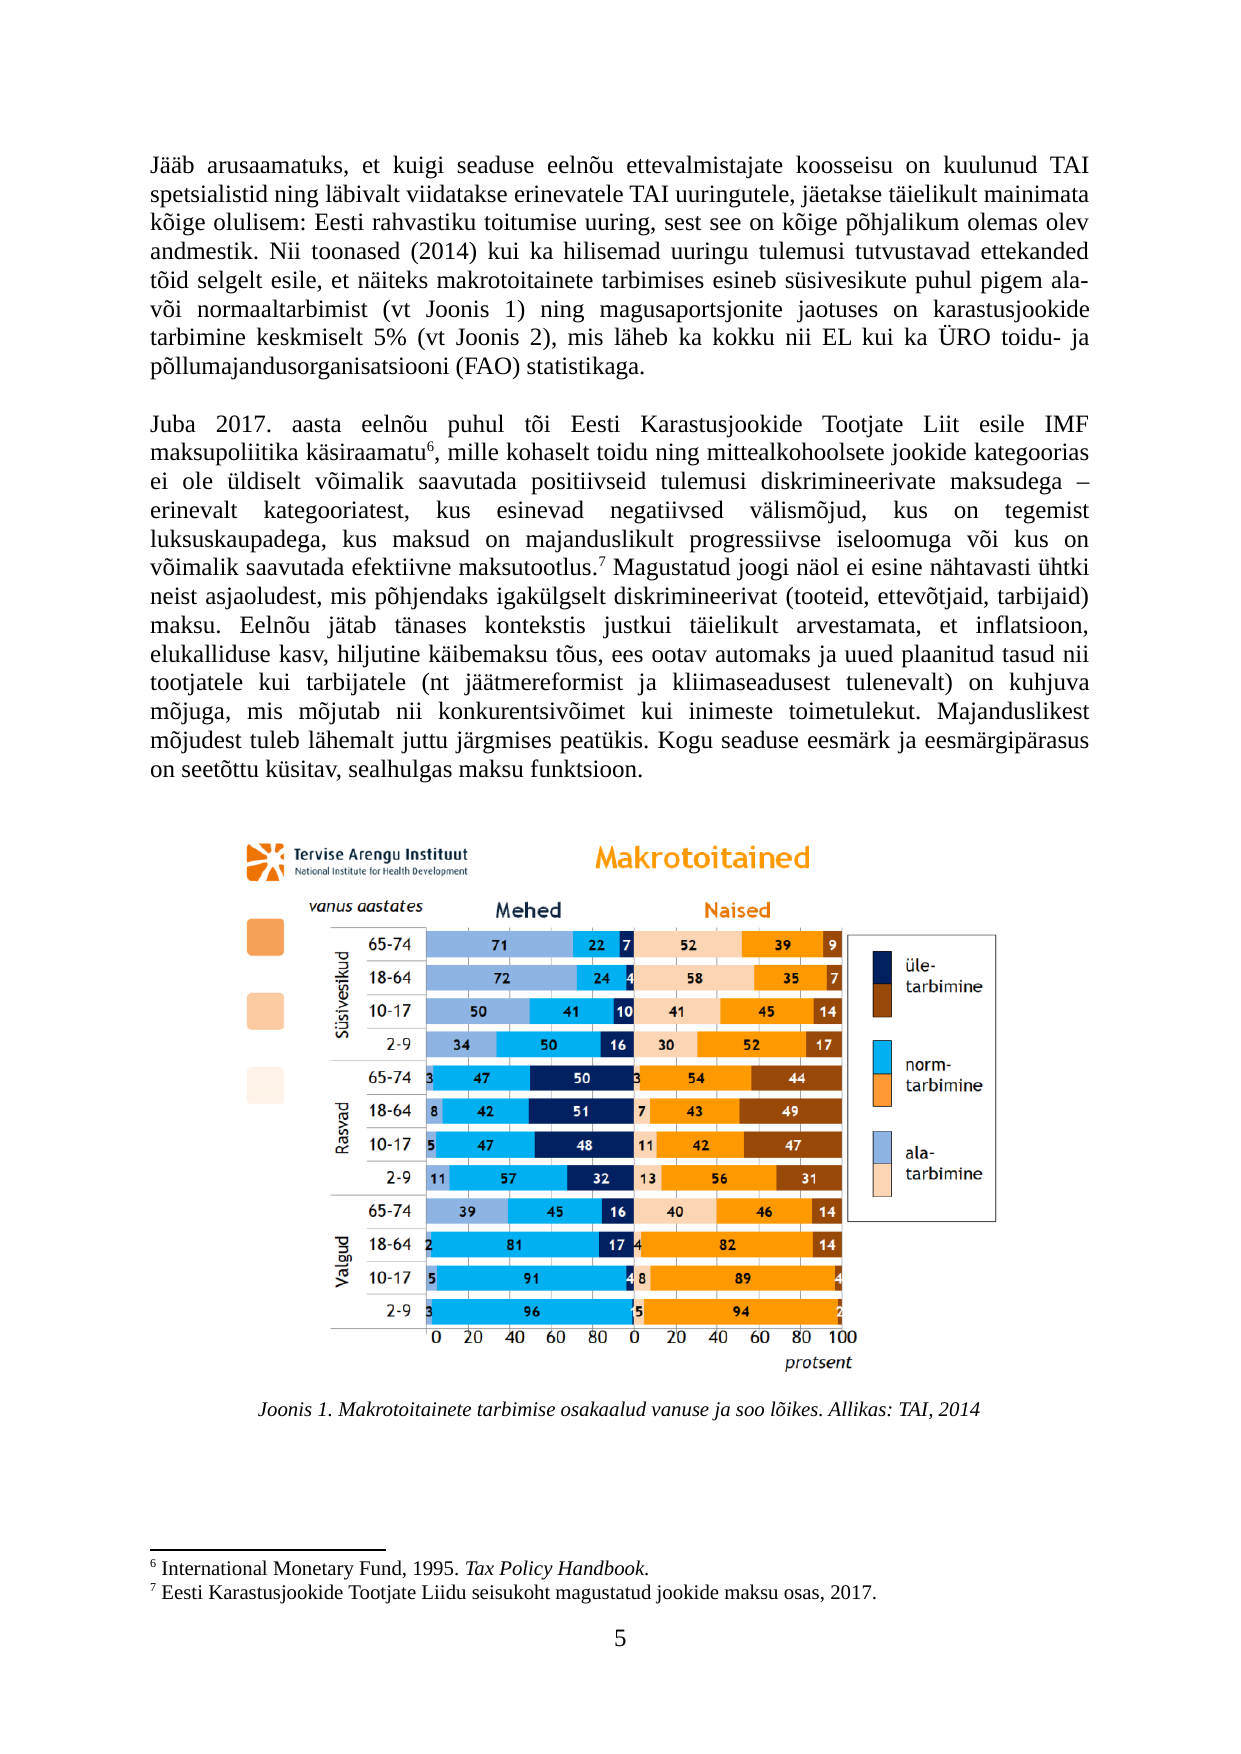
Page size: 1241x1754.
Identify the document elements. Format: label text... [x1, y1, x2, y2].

text Joonis 1. Makrotoitainete tarbimise osakaalud vanuse ja soo lõikes. Allikas: TAI, 2014 [150, 1397, 1090, 1421]
picture [229, 811, 1011, 1397]
text Jääb arusaamatuks, et kuigi seaduse eelnõu ettevalmistajate koosseisu on kuulunud TAI spetsialistid ning läbivalt viidatakse erinevatele TAI uuringutele, jäetakse täielikult mainimata kõige olulisem: Eesti rahvastiku toitumise uuring, sest see on kõige põhjalikum olemas olev andmestik. Nii toonased (2014) kui ka hilisemad uuringu tulemusi tutvustavad ettekanded tõid selgelt esile, et näiteks makrotoitainete tarbimises esineb süsivesikute puhul pigem ala- või normaaltarbimist (vt Joonis 1) ning magusaportsjonite jaotuses on karastusjookide tarbimine keskmiselt 5% (vt Joonis 2), mis läheb ka kokku nii EL kui ka ÜRO toidu- ja põllumajandusorganisatsiooni (FAO) statistikaga. [150, 150, 1090, 380]
text Juba 2017. aasta eelnõu puhul tõi Eesti Karastusjookide Tootjate Liit esile IMF maksupoliitika käsiraamatu, mille kohaselt toidu ning mittealkohoolsete jookide kategoorias ei ole üldiselt võimalik saavutada positiivseid tulemusi diskrimineerivate maksudega – erinevalt kategooriatest, kus esinevad negatiivsed välismõjud, kus on tegemist luksuskaupadega, kus maksud on majanduslikult progressiivse iseloomuga või kus on võimalik saavutada efektiivne maksutootlus. Magustatud joogi näol ei esine nähtavasti ühtki neist asjaoludest, mis põhjendaks igakülgselt diskrimineerivat (tooteid, ettevõtjaid, tarbijaid) maksu. Eelnõu jätab tänases kontekstis justkui täielikult arvestamata, et inflatsioon, elukalliduse kasv, hiljutine käibemaksu tõus, ees ootav automaks ja uued plaanitud tasud nii tootjatele kui tarbijatele (nt jäätmereformist ja kliimaseadusest tulenevalt) on kuhjuva mõjuga, mis mõjutab nii konkurentsivõimet kui inimeste toimetulekut. Majanduslikest mõjudest tuleb lähemalt juttu järgmises peatükis. Kogu seaduse eesmärk ja eesmärgipärasus on seetõttu küsitav, sealhulgas maksu funktsioon. [150, 409, 1090, 782]
